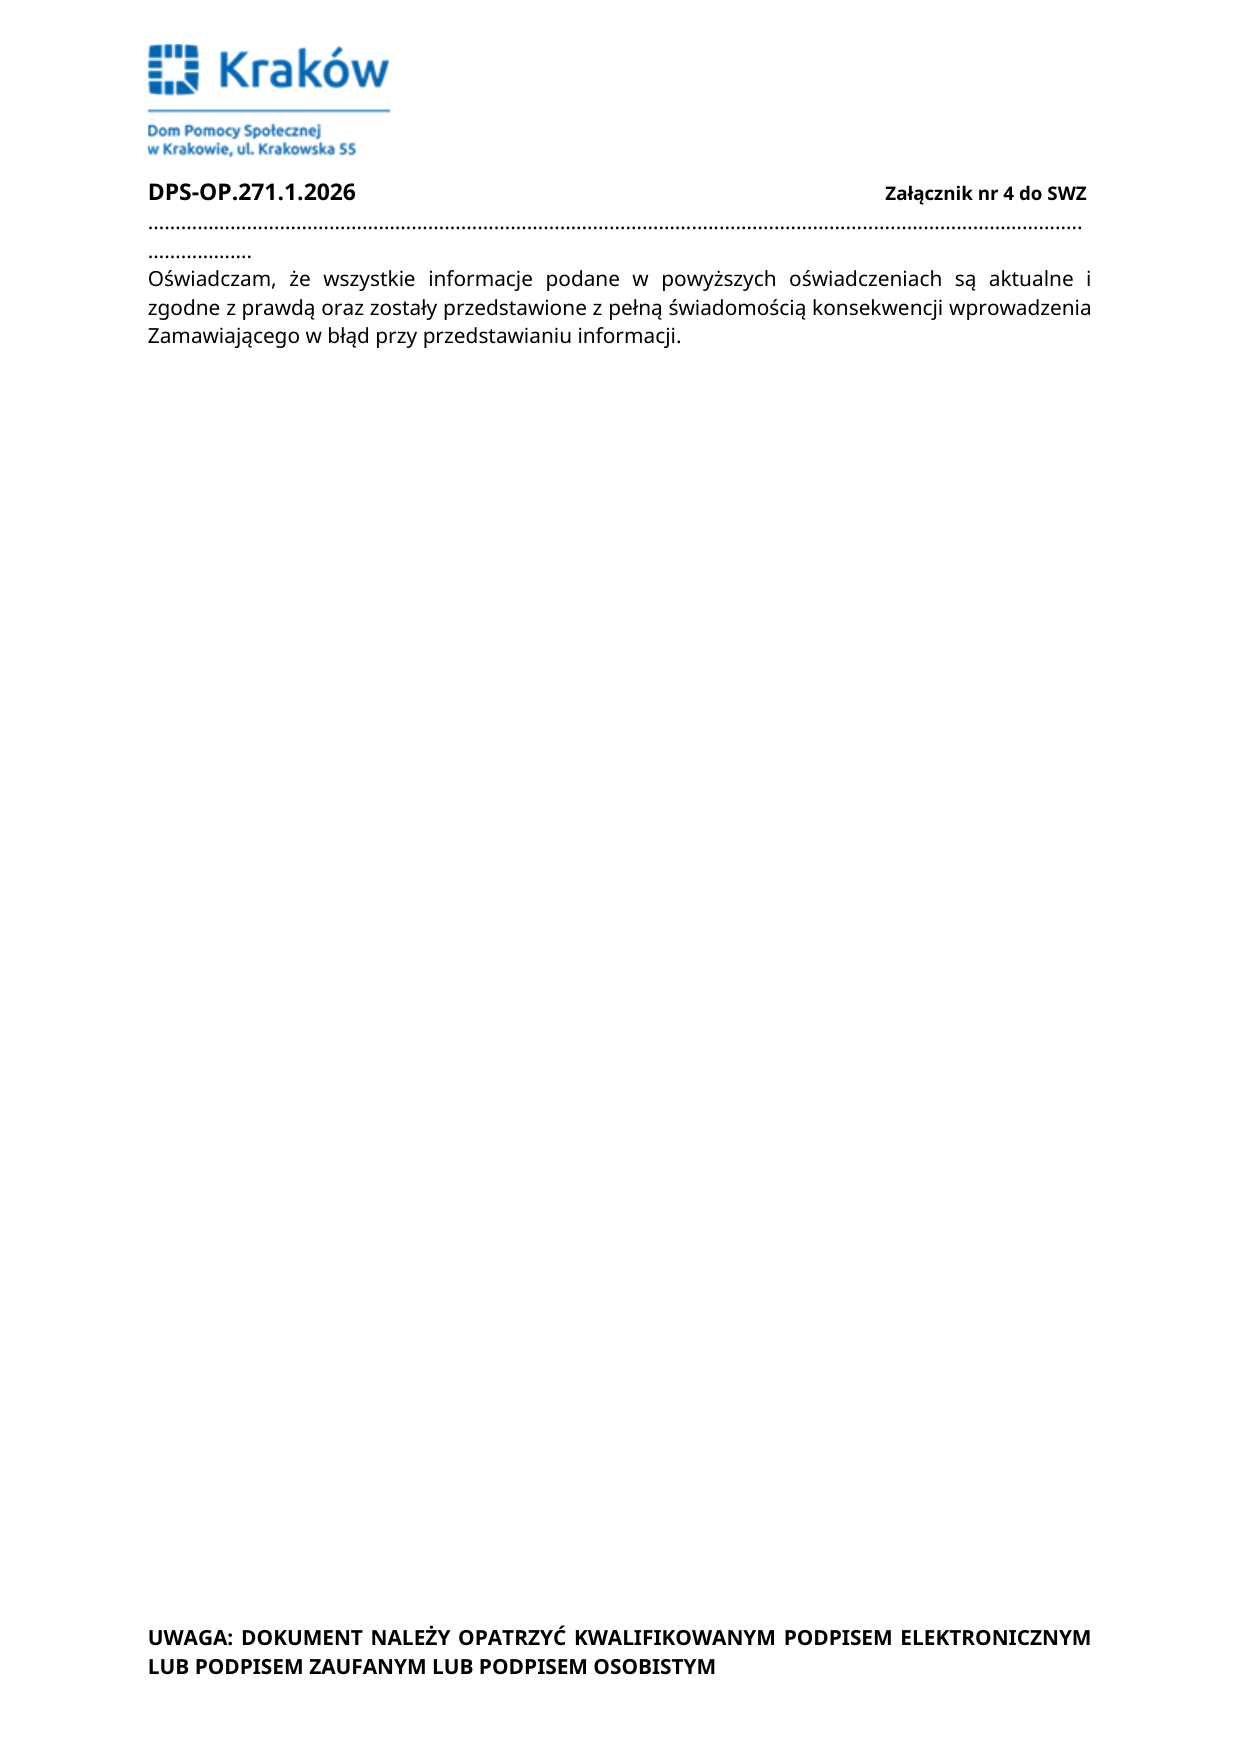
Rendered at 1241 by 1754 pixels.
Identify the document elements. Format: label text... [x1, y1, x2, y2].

text Oświadczam, że wszystkie informacje podane w powyższych oświadczeniach są aktualne i zgodne z prawdą oraz zostały przedstawione z pełną świadomością konsekwencji wprowadzenia Zamawiającego w błąd przy przedstawianiu informacji. [148, 264, 1093, 350]
text …………………………………………………………………………………………..………..…………...........…………………………..………………. [148, 207, 1093, 264]
picture [147, 44, 392, 159]
